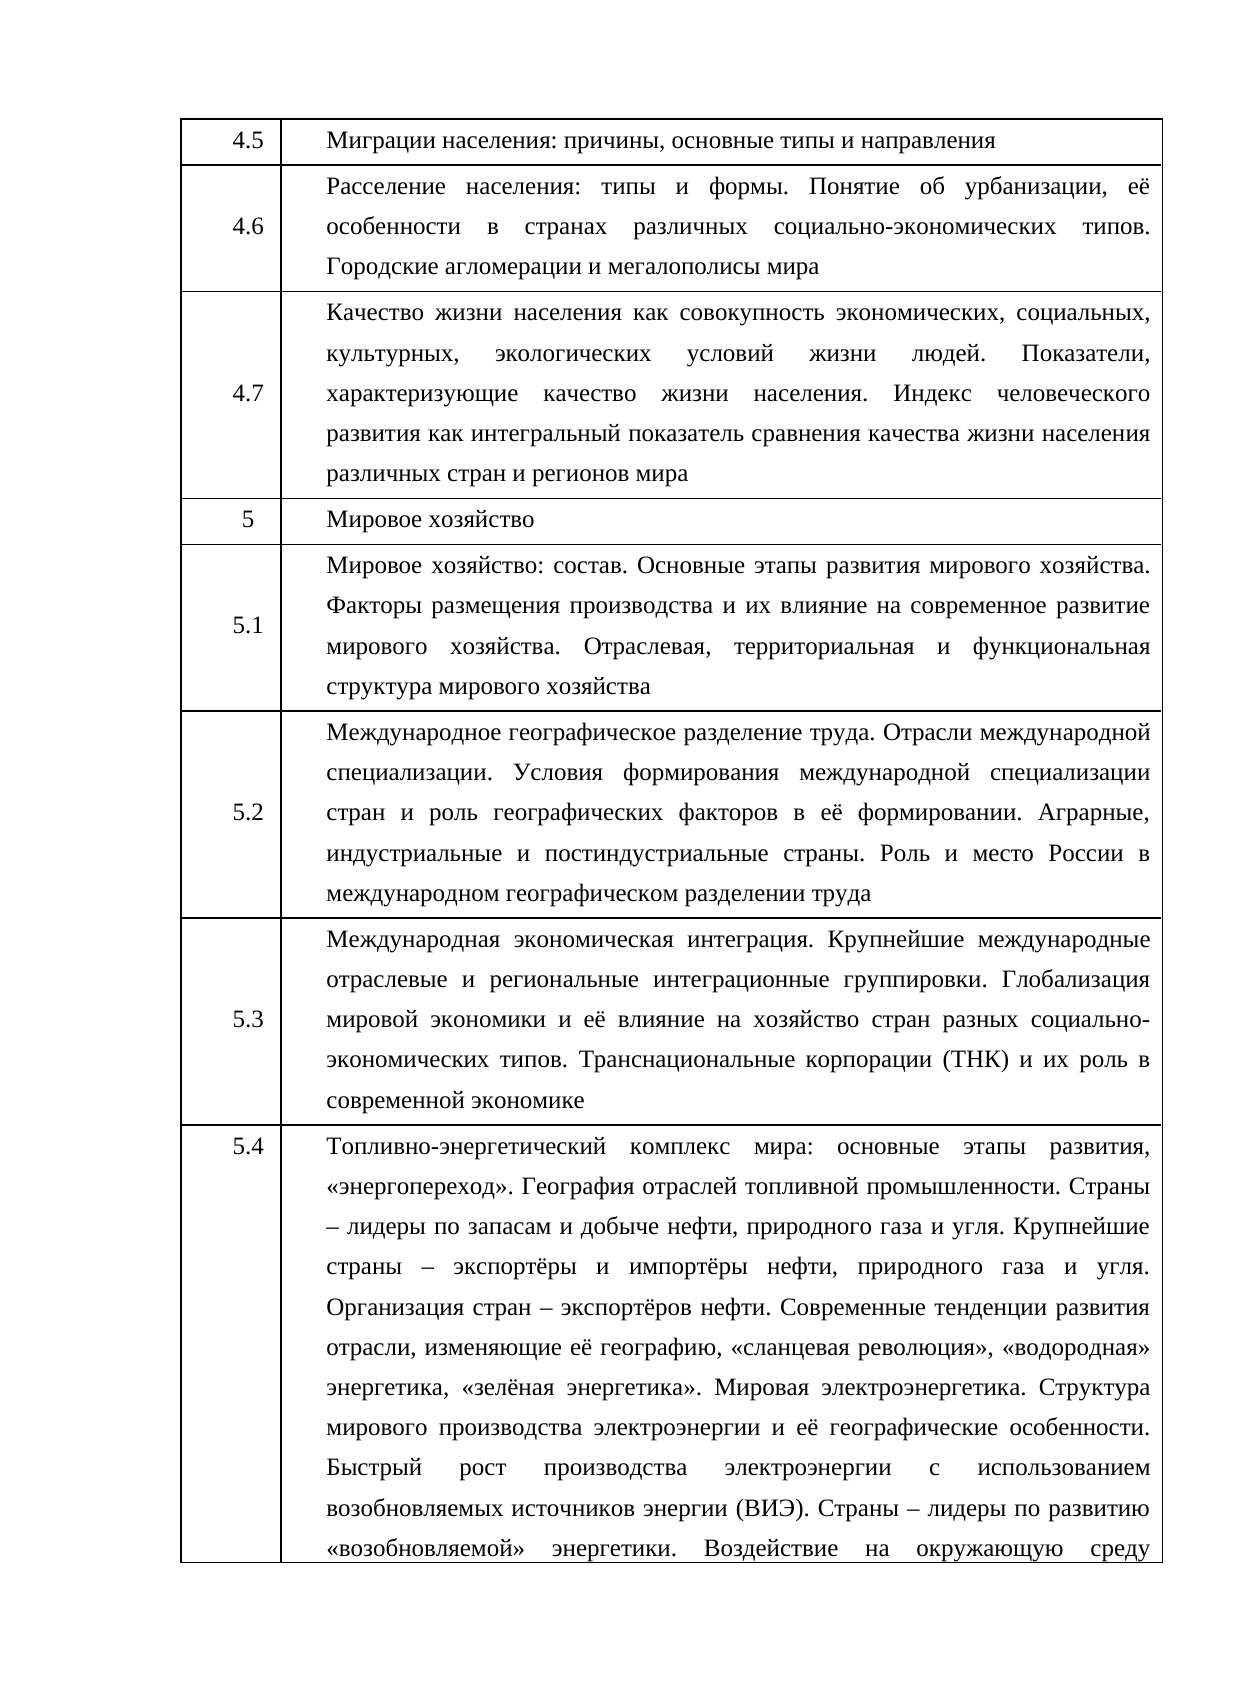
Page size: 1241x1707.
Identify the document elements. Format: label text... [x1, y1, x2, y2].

table_cell 5.4 [182, 1126, 280, 1562]
table_cell Международное географическое разделение труда. Отрасли международной специализации. Условия формирования международной специализации стран и роль географических факторов в её формировании. Аграрные, индустриальные и постиндустриальные страны. Роль и место России в международном географическом разделении труда [282, 710, 1162, 917]
table_cell Мировое хозяйство: состав. Основные этапы развития мирового хозяйства. Факторы размещения производства и их влияние на современное развитие мирового хозяйства. Отраслевая, территориальная и функциональная структура мирового хозяйства [282, 544, 1162, 710]
table_cell 5.3 [182, 919, 280, 1124]
table_cell 4.5 [182, 120, 280, 164]
table_cell 5 [182, 499, 280, 543]
table_cell 4.7 [182, 292, 280, 497]
table_cell Качество жизни населения как совокупность экономических, социальных, культурных, экологических условий жизни людей. Показатели, характеризующие качество жизни населения. Индекс человеческого развития как интегральный показатель сравнения качества жизни населения различных стран и регионов мира [282, 291, 1162, 497]
table_cell Расселение населения: типы и формы. Понятие об урбанизации, её особенности в странах различных социально-экономических типов. Городские агломерации и мегалополисы мира [282, 164, 1162, 291]
table_cell Международная экономическая интеграция. Крупнейшие международные отраслевые и региональные интеграционные группировки. Глобализация мировой экономики и её влияние на хозяйство стран разных социально-экономических типов. Транснациональные корпорации (ТНК) и их роль в современной экономике [282, 917, 1162, 1124]
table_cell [282, 1124, 1162, 1562]
table_cell 5.2 [182, 712, 280, 917]
table_cell Мировое хозяйство [282, 498, 1162, 543]
table_cell 5.1 [182, 545, 280, 710]
table_cell Миграции населения: причины, основные типы и направления [282, 120, 1162, 164]
table_cell 4.6 [182, 166, 280, 291]
